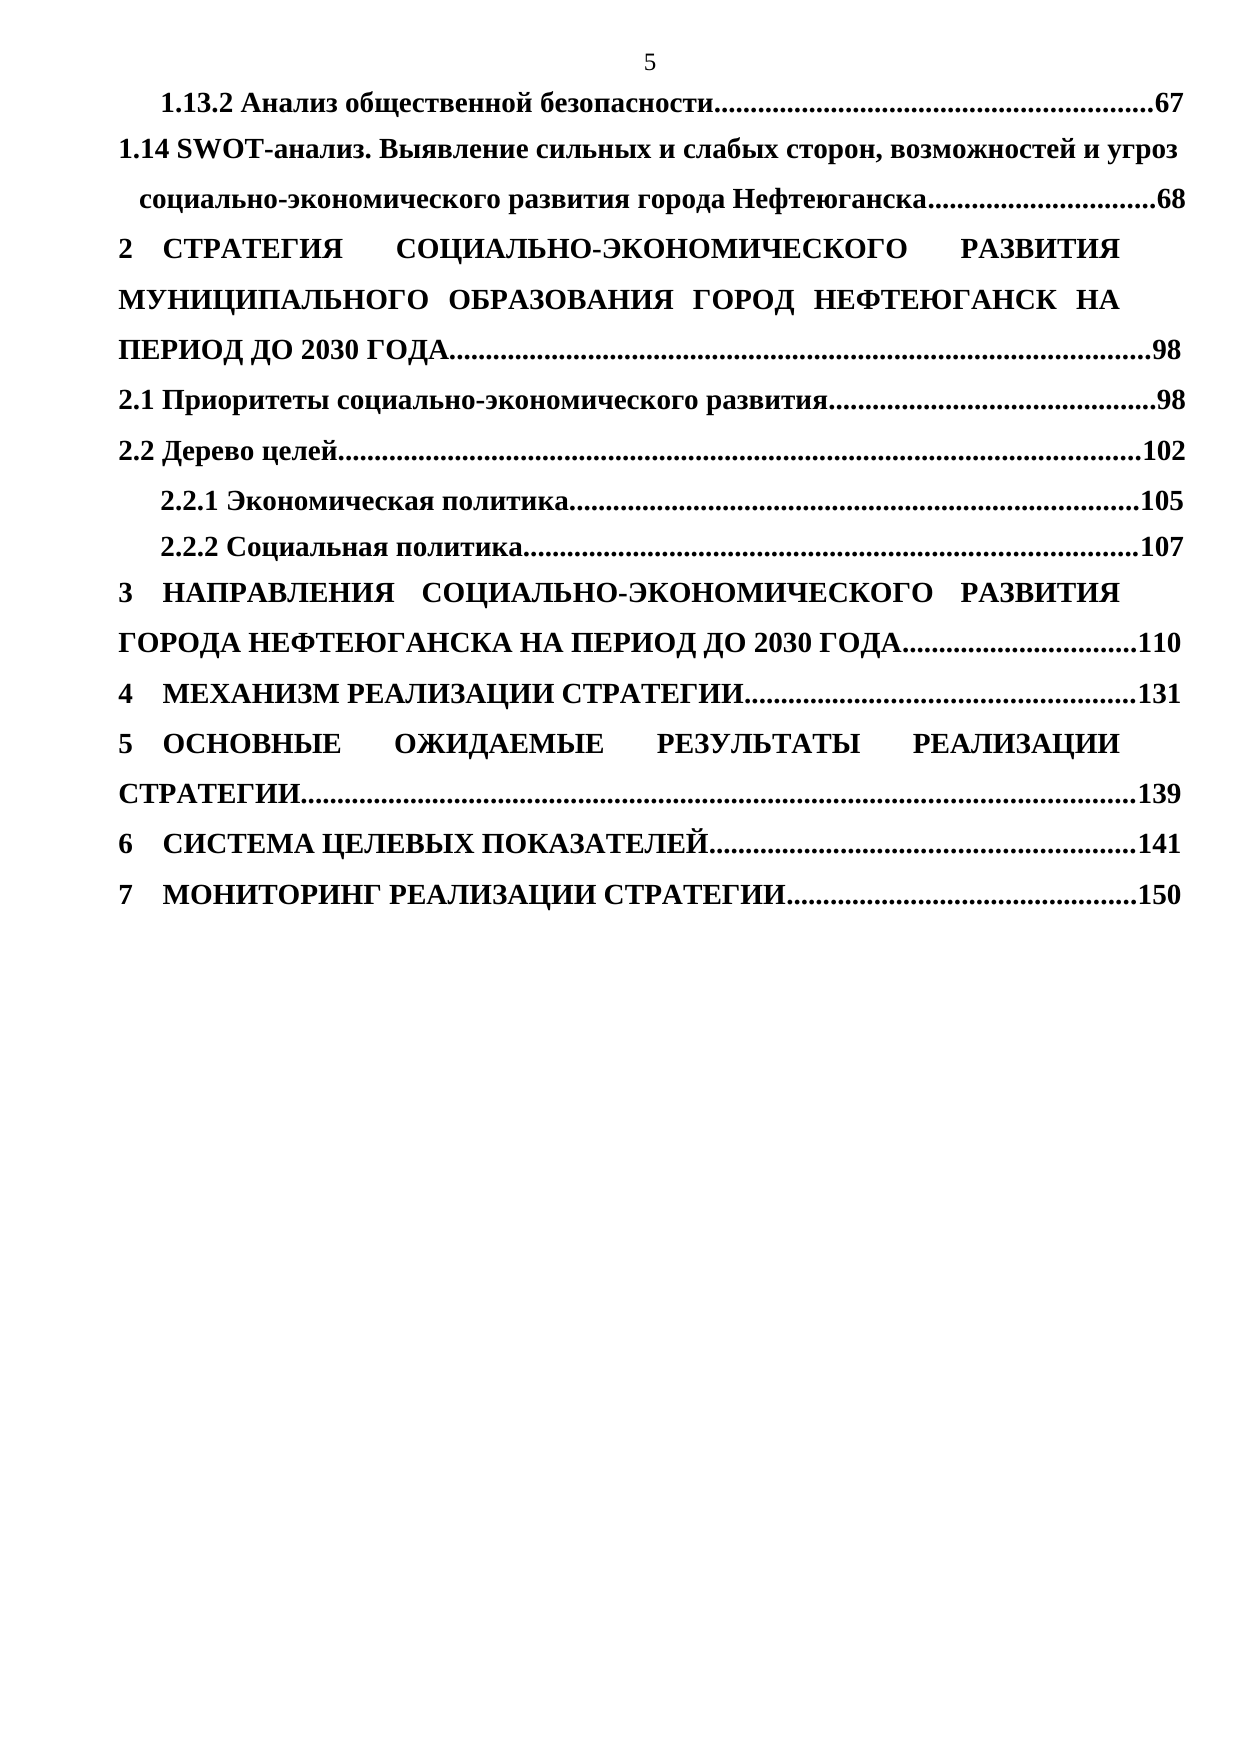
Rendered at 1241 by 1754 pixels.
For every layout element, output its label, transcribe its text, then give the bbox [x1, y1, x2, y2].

text 2.2 Дерево целей 102 [118, 433, 1181, 466]
text 2.2.1 Экономическая политика 105 [160, 483, 1109, 517]
text 5 Основные ожидаемые результаты реализации Стратегии 139 [118, 726, 1121, 810]
text 6 Система целевых показателей 141 [118, 827, 1121, 860]
text 2 Стратегия социально-экономического развития муниципального образования город Нефтеюганск на период до 2030 года 98 [118, 231, 1121, 366]
text 2.2.2 Социальная политика 107 [160, 529, 1109, 563]
text 3 Направления социально-экономического развития города Нефтеюганска на период до 2030 года 110 [118, 575, 1121, 659]
text 7 Мониторинг реализации Стратегии 150 [118, 877, 1121, 911]
text 1.13.2 Анализ общественной безопасности 67 [160, 85, 1109, 118]
text 1.14 SWOT-анализ. Выявление сильных и слабых сторон, возможностей и угроз социально-экономического развития города Нефтеюганска 68 [118, 131, 1181, 215]
text 2.1 Приоритеты социально-экономического развития 98 [118, 382, 1181, 416]
text 4 Механизм реализации Стратегии 131 [118, 676, 1121, 709]
